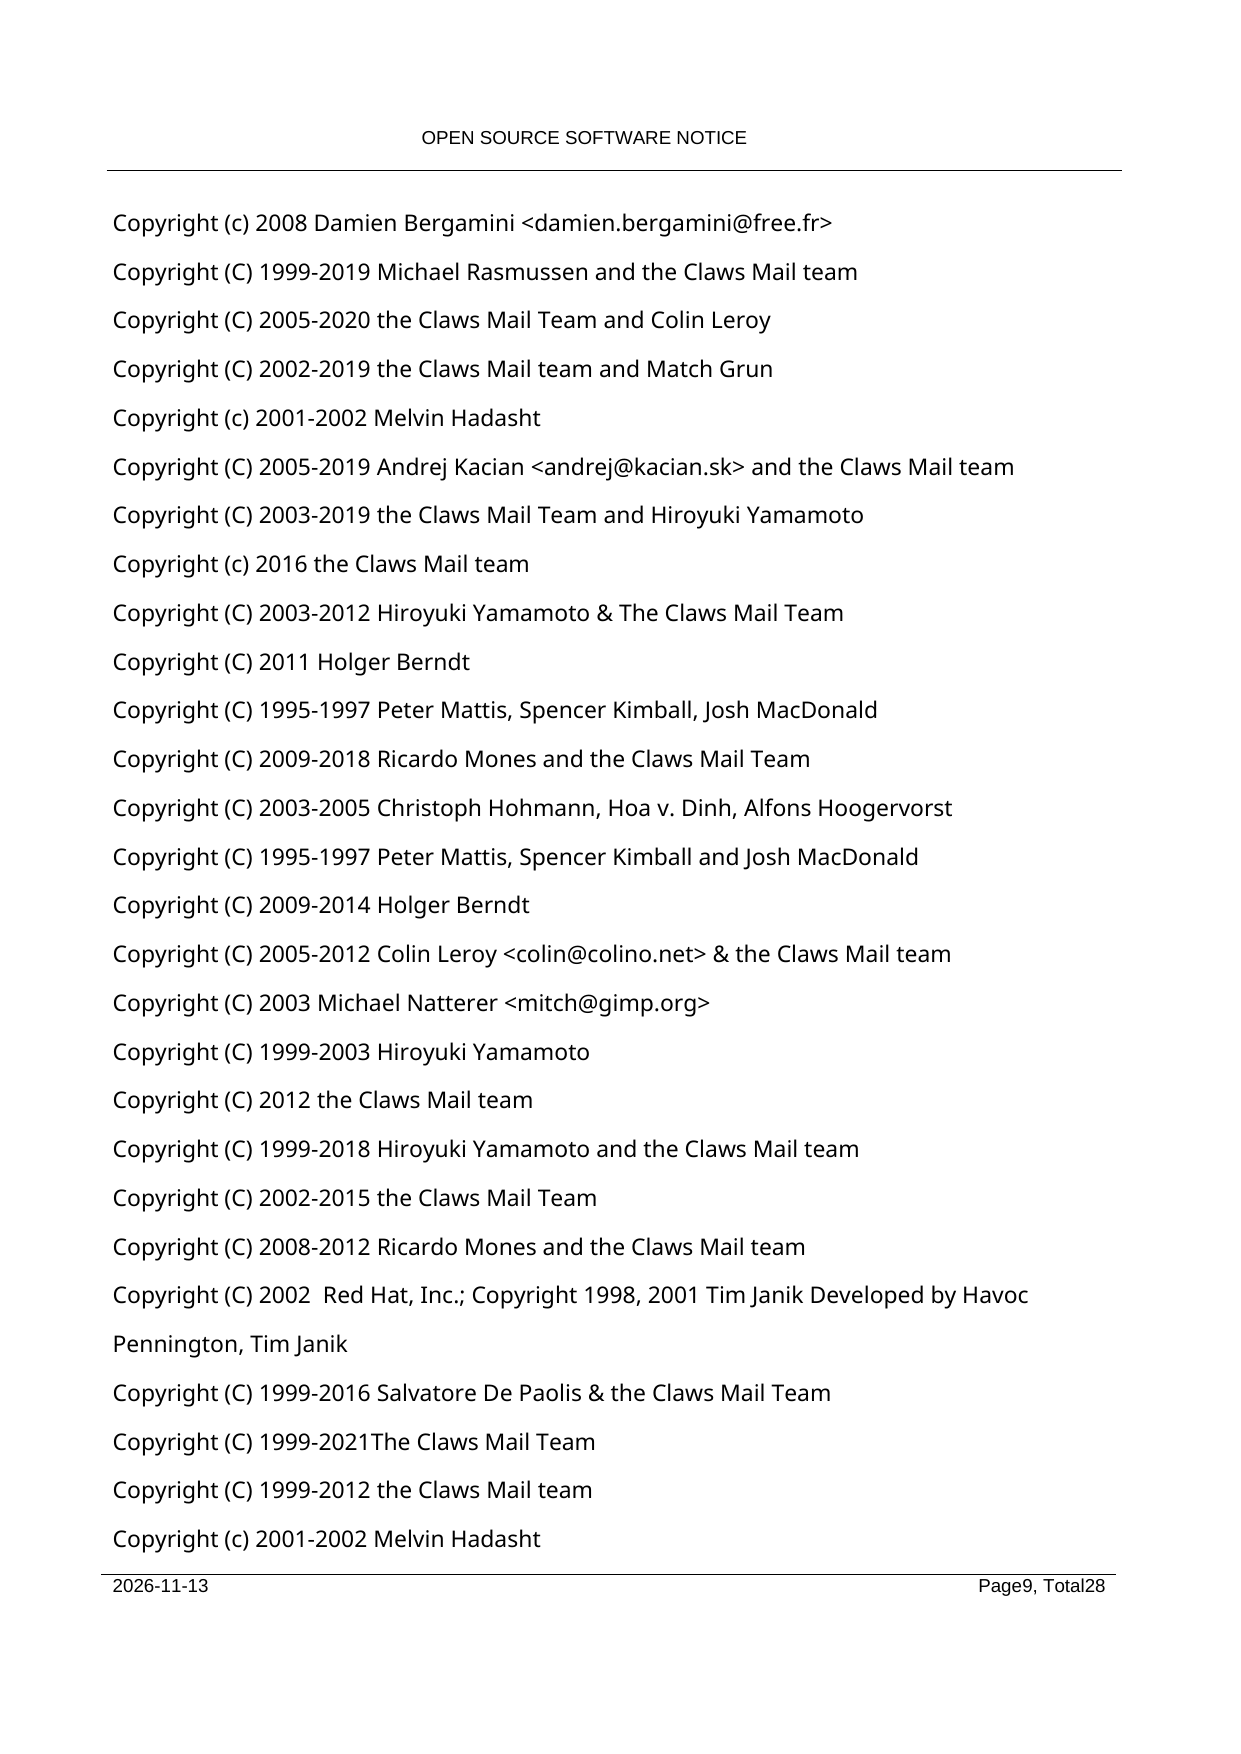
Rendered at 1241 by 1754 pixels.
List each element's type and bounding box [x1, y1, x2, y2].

text [112, 206, 1128, 1555]
